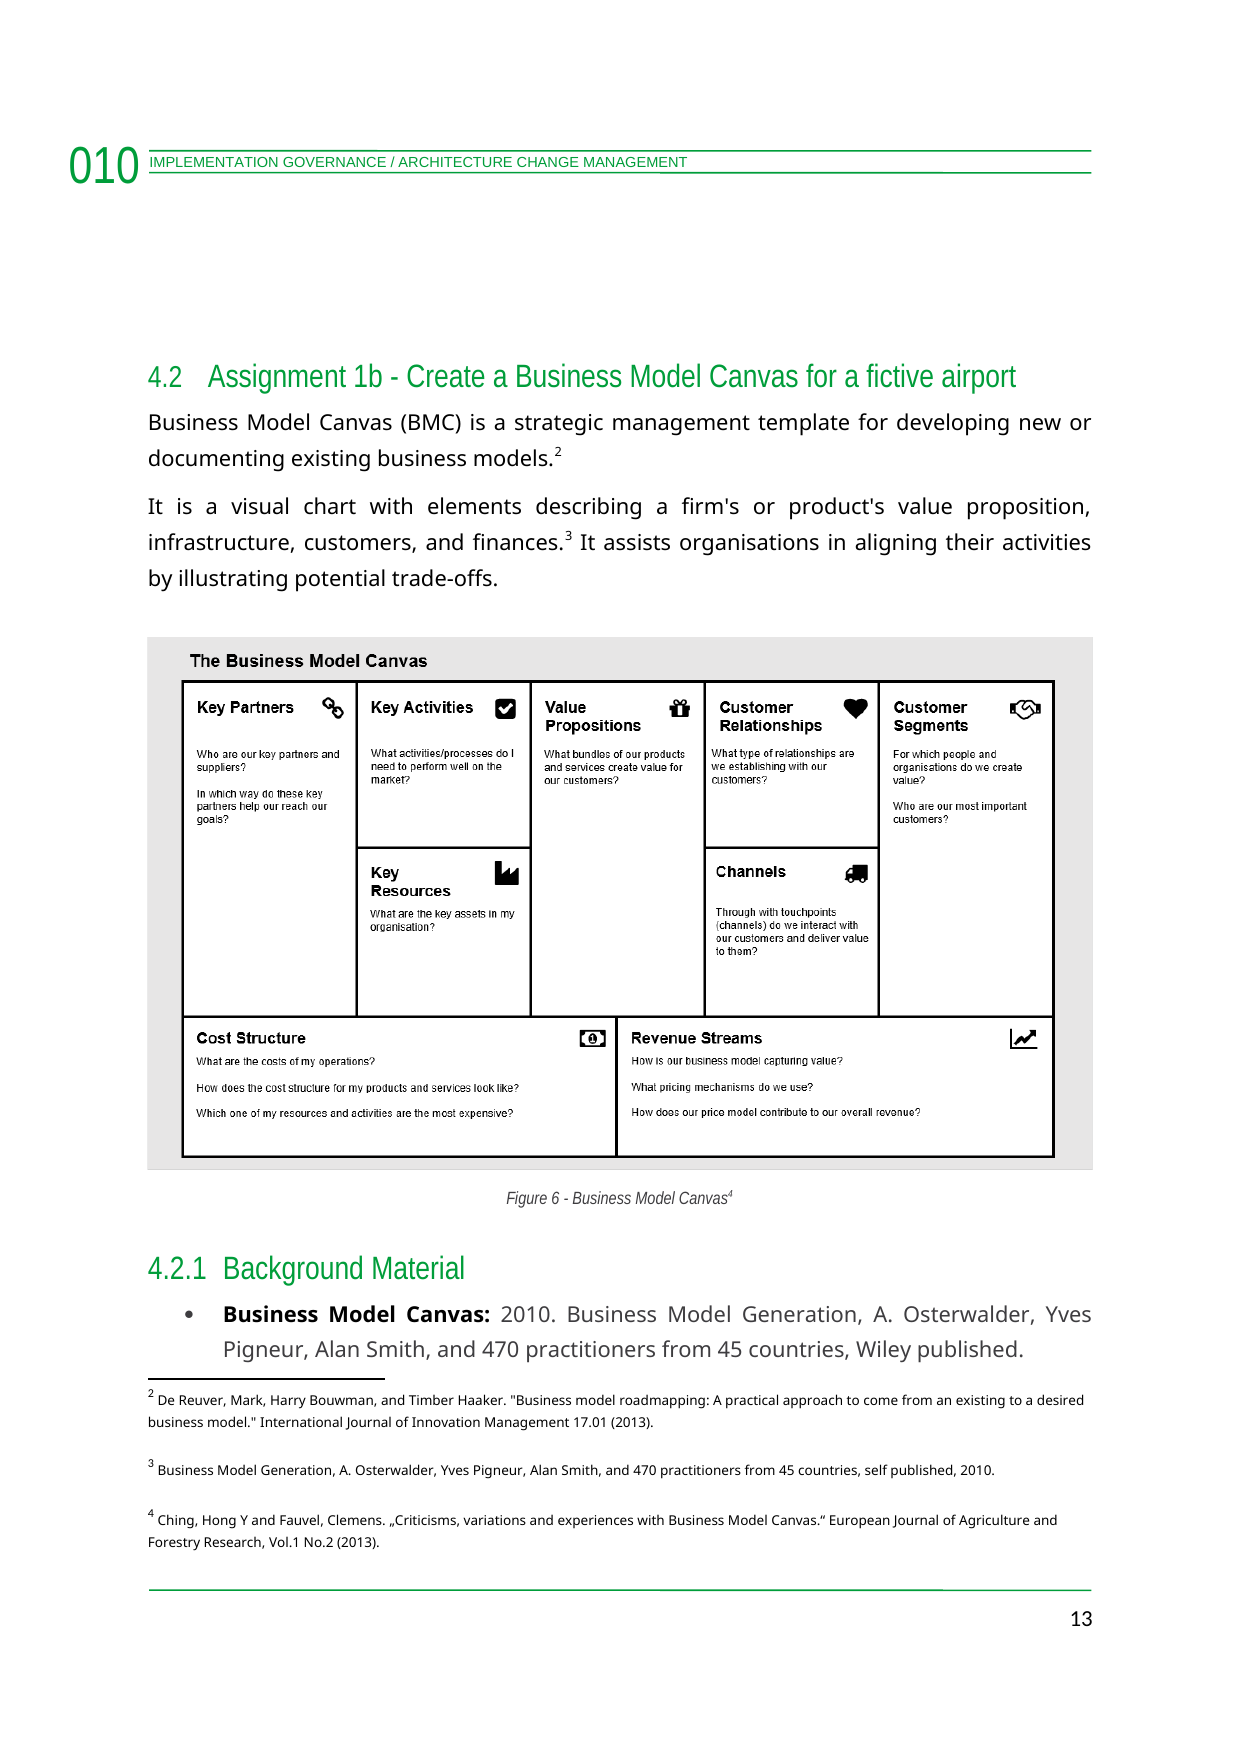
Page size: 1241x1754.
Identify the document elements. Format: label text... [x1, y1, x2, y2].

list Business Model Canvas: 2010. Business Model Generation, A. Osterwalder, Yves Pigneur, Alan Smith, and 470 practitioners from 45 countries, Wiley published. [185, 1298, 1092, 1364]
text Business Model Canvas (BMC) is a strategic management template for developing new or documenting existing business models. [148, 407, 1092, 473]
text Assignment 1b - Create a Business Model Canvas for a fictive airport [148, 358, 1092, 395]
text Figure 6 - Business Model Canvas [148, 1188, 1092, 1208]
picture [147, 637, 1093, 1170]
text It is a visual chart with elements describing a firm's or product's value proposition, infrastructure, customers, and finances. It assists organisations in aligning their activities by illustrating potential trade-offs. [148, 491, 1092, 592]
subtitle Background Material [148, 1249, 1092, 1286]
